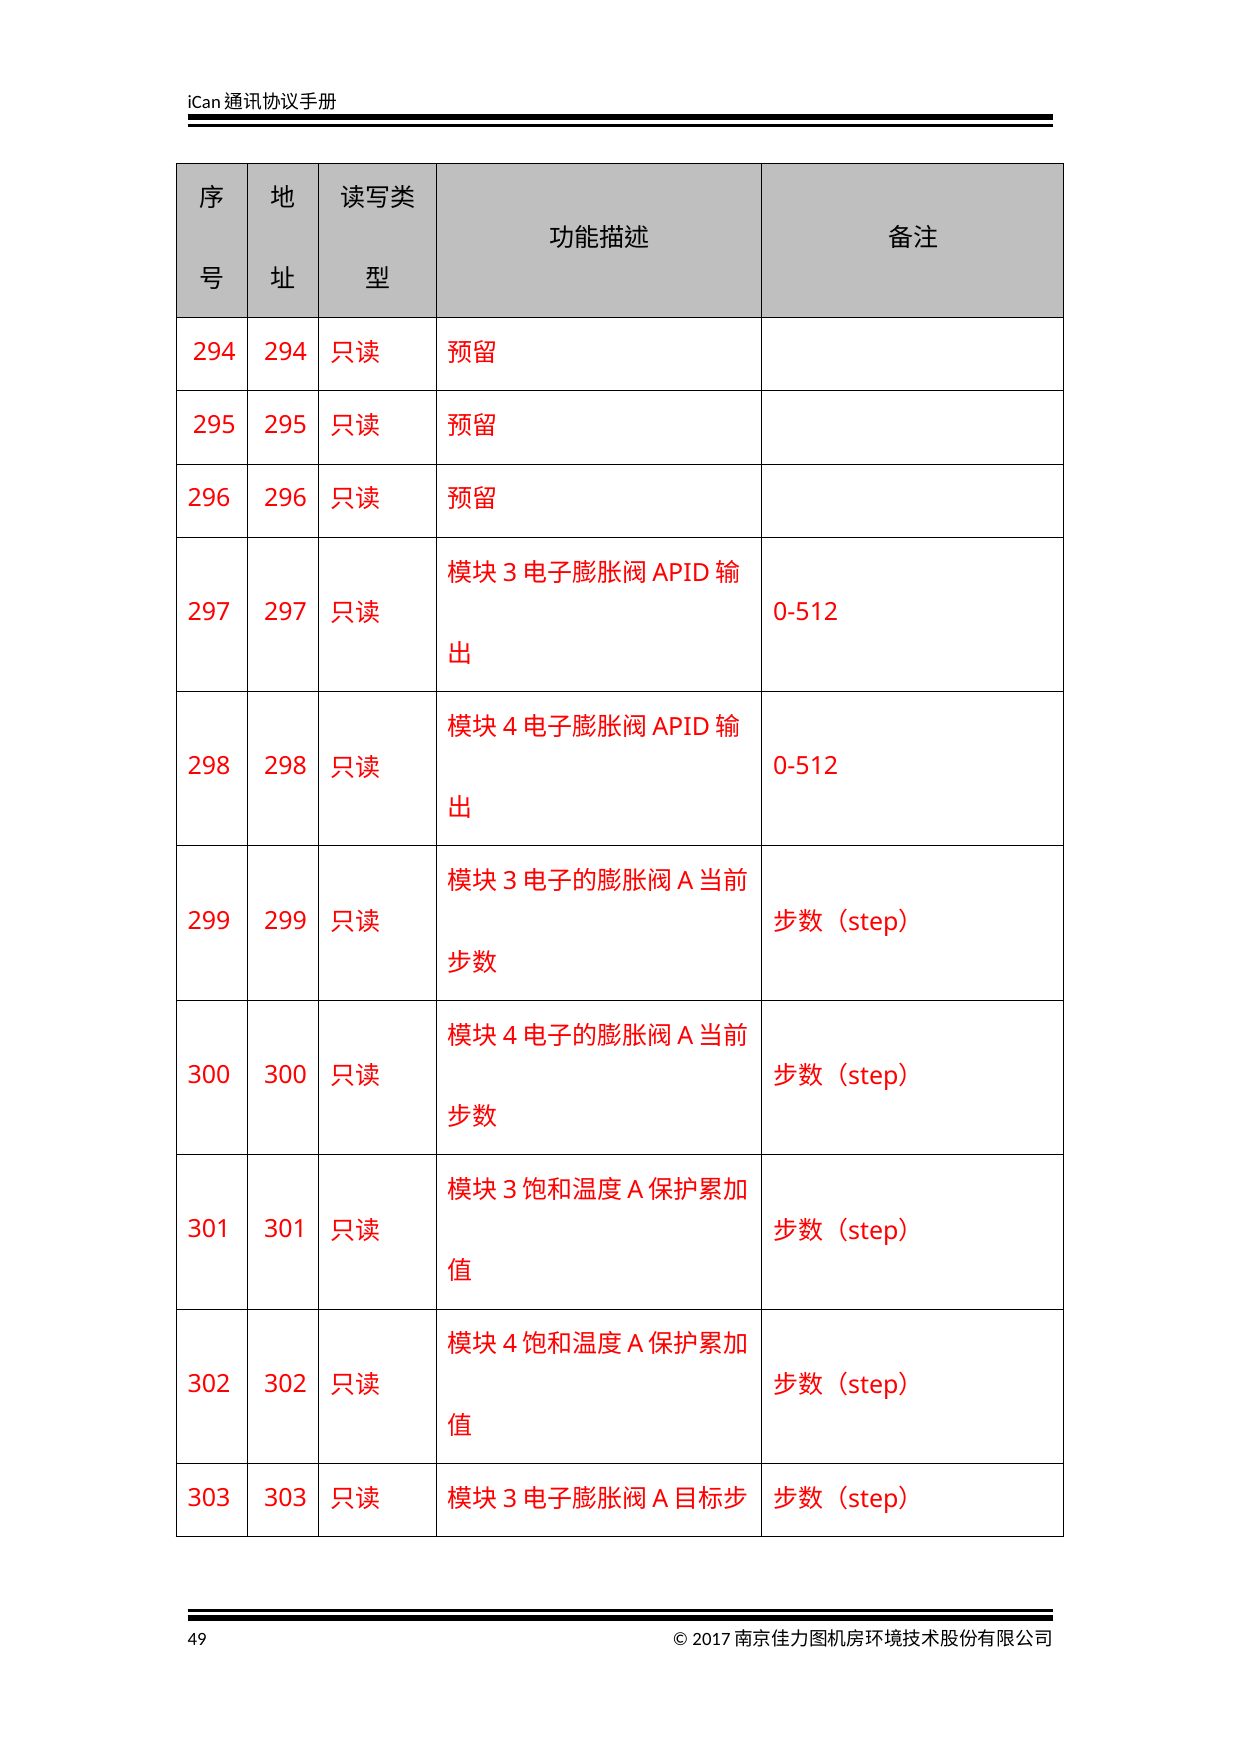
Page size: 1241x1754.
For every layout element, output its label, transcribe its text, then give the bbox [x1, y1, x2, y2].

table_header 功能描述 [437, 164, 761, 317]
table_header 读写类型 [319, 164, 436, 317]
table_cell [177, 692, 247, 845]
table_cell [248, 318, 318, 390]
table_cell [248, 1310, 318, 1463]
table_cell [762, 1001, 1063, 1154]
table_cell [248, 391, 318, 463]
table_header 序号 [177, 164, 247, 317]
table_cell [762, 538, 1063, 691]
table_header 地址 [248, 164, 318, 317]
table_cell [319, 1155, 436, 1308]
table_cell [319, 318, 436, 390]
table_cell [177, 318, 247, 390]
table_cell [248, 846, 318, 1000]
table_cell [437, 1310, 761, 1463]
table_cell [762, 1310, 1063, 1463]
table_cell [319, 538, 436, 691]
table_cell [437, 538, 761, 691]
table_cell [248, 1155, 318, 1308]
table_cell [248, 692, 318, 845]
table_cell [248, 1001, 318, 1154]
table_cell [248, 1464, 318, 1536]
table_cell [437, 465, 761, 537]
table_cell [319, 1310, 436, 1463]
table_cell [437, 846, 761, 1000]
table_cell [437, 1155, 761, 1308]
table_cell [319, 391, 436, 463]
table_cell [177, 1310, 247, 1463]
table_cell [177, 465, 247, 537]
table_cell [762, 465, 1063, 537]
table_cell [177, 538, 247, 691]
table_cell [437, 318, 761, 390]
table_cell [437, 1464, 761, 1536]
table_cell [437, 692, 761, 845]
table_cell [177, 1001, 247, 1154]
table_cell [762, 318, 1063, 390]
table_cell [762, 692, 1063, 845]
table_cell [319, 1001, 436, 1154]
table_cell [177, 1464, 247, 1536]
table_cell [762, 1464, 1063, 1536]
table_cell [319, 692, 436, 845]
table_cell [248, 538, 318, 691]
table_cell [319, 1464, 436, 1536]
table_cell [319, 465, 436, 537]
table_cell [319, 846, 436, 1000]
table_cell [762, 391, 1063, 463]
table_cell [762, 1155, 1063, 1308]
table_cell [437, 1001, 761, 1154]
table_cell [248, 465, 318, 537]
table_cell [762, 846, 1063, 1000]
table_header 备注 [762, 164, 1063, 317]
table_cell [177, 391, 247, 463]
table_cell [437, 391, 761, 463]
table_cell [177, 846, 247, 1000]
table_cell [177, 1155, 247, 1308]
